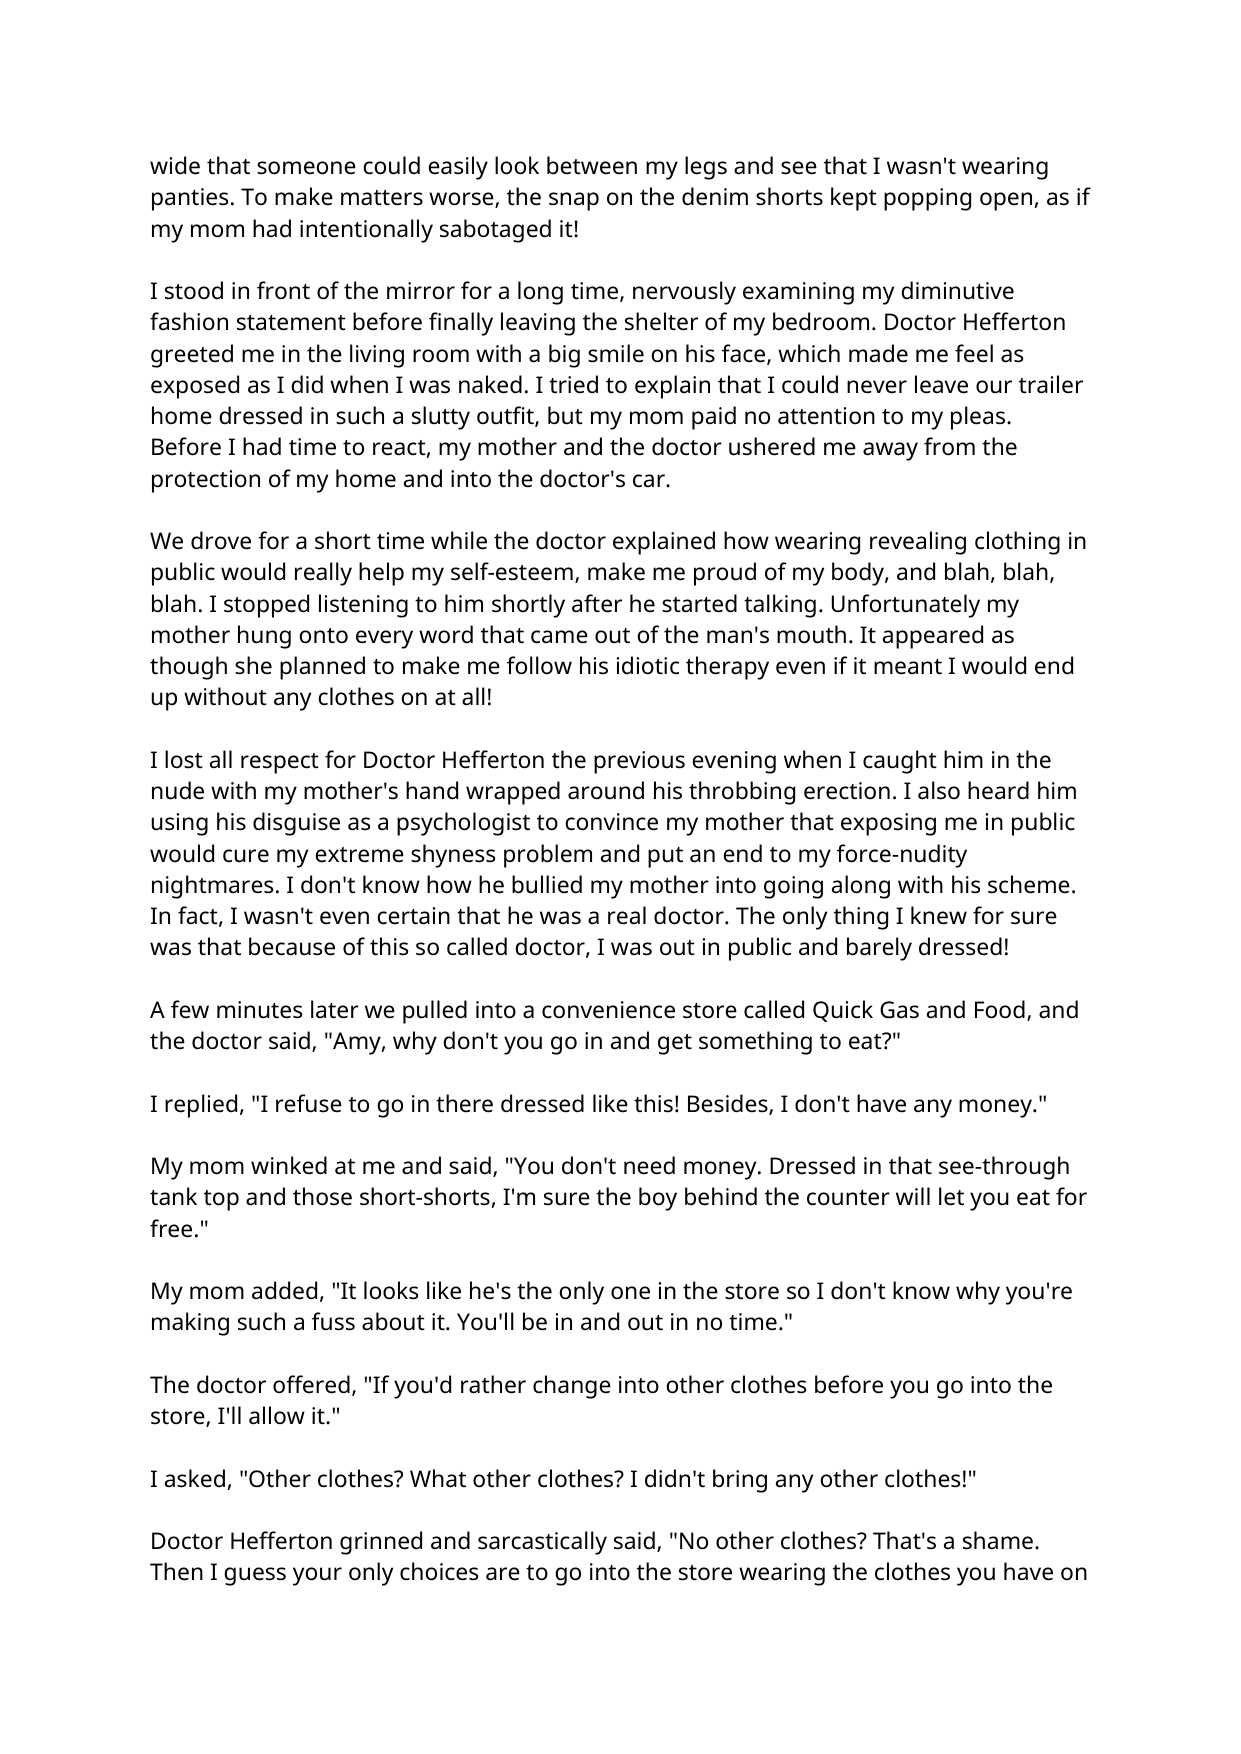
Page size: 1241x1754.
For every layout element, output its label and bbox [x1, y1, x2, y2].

text [150, 150, 1090, 1587]
